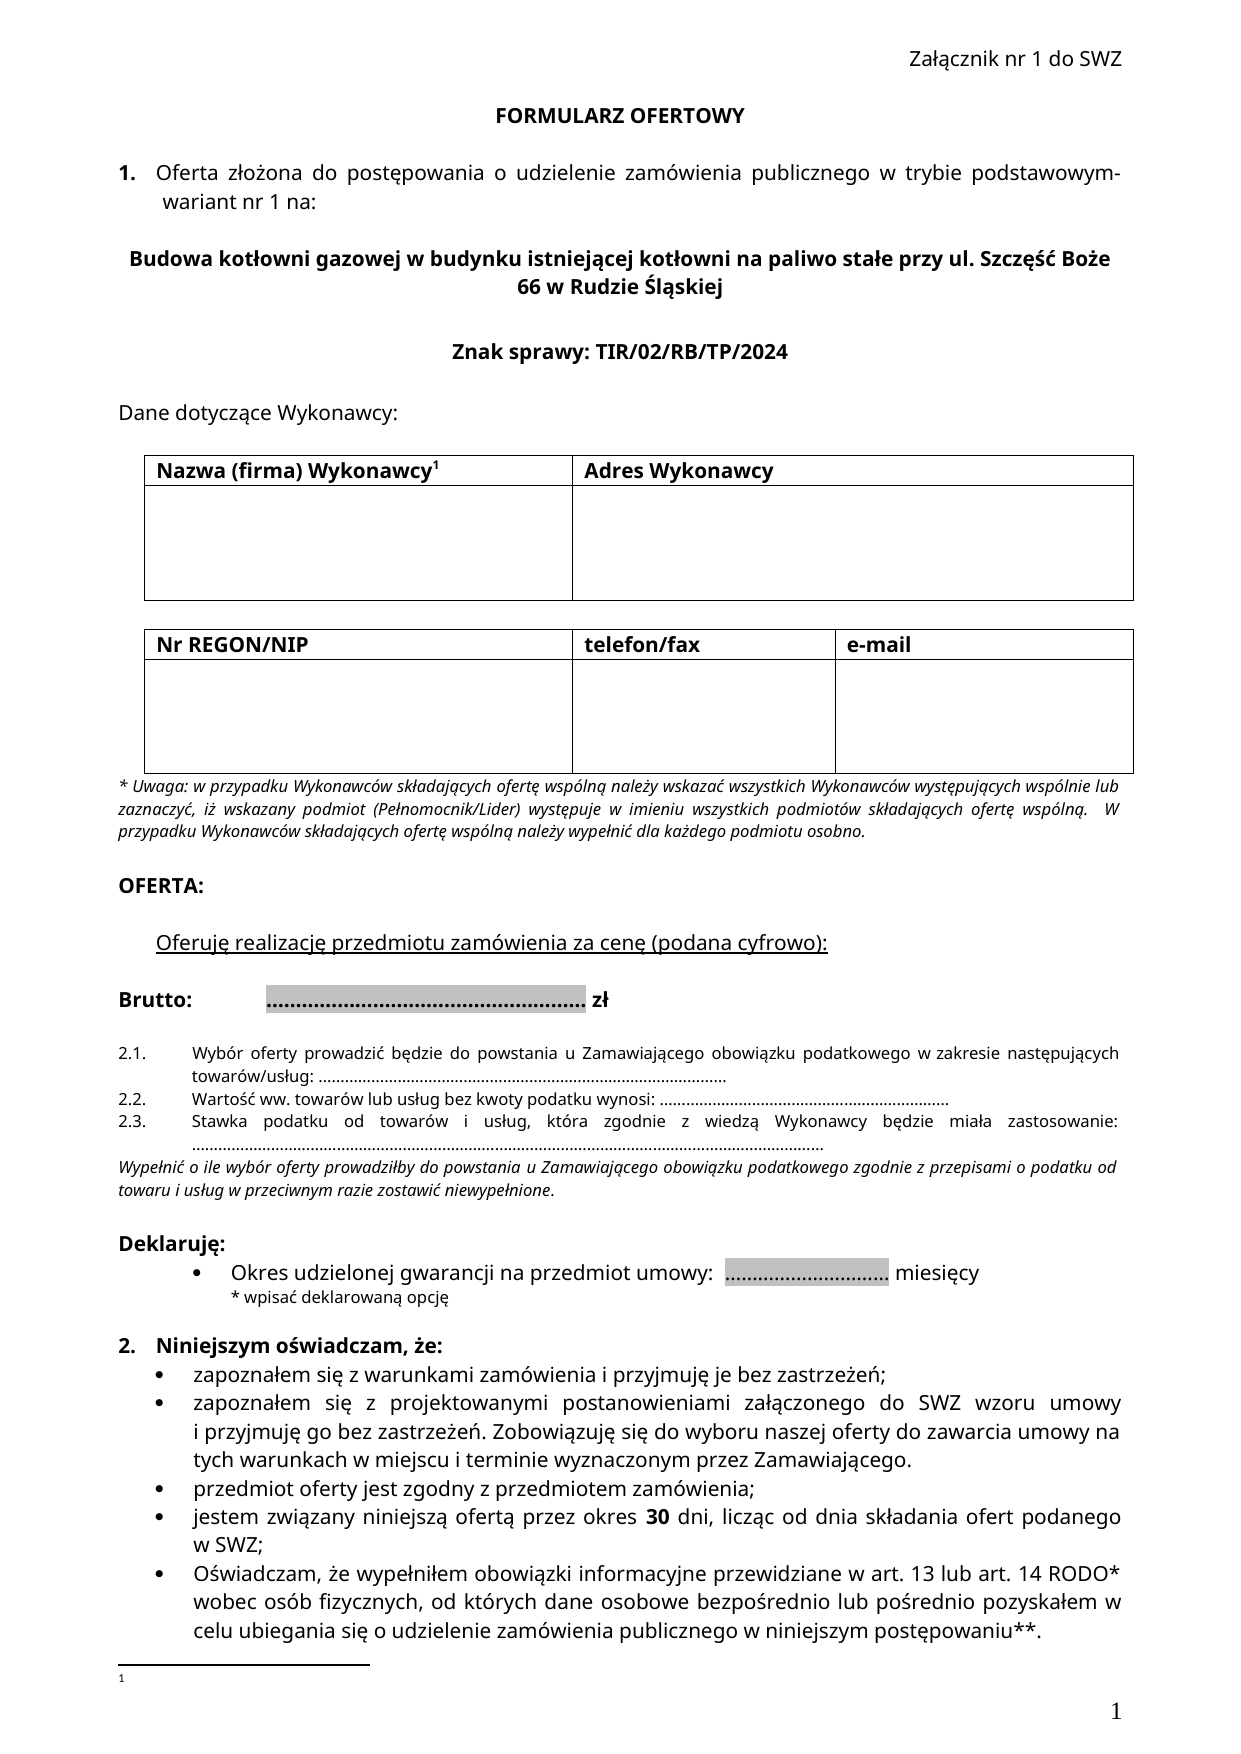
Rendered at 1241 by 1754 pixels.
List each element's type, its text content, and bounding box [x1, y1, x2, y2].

list * wpisać deklarowaną opcję [231, 1286, 1122, 1309]
table_header Adres Wykonawcy [573, 456, 1133, 485]
list Budowa kotłowni gazowej w budynku istniejącej kotłowni na paliwo stałe przy ul. Szczęść Boże 66 w Rudzie Śląskiej [118, 244, 1122, 301]
text Wypełnić o ile wybór oferty prowadziłby do powstania u Zamawiającego obowiązku podatkowego zgodnie z przepisami o podatku od towaru i usług w przeciwnym razie zostawić niewypełnione. [118, 1155, 1119, 1201]
text Brutto: ……………………………………………… zł [586, 985, 1122, 1013]
table_header telefon/fax [573, 630, 835, 658]
text Oferuję realizację przedmiotu zamówienia za cenę (podana cyfrowo): [156, 928, 1122, 957]
list przedmiot oferty jest zgodny z przedmiotem zamówienia; [156, 1474, 1122, 1502]
text OFERTA: [118, 871, 1122, 900]
list Okres udzielonej gwarancji na przedmiot umowy: ………………………… miesięcy [889, 1258, 1122, 1286]
table_cell [145, 486, 572, 599]
table_header e-mail [836, 630, 1133, 658]
text Dane dotyczące Wykonawcy: [118, 398, 1122, 427]
list jestem związany niniejszą ofertą przez okres 30 dni, licząc od dnia składania ofert podanego w SWZ; [156, 1502, 1122, 1559]
list Oświadczam, że wypełniłem obowiązki informacyjne przewidziane w art. 13 lub art. 14 RODO* wobec osób fizycznych, od których dane osobowe bezpośrednio lub pośrednio pozyskałem w celu ubiegania się o udzielenie zamówienia publicznego w niniejszym postępowaniu**. [156, 1559, 1122, 1644]
text FORMULARZ OFERTOWY [118, 102, 1122, 130]
text * Uwaga: w przypadku Wykonawców składających ofertę wspólną należy wskazać wszystkich Wykonawców występujących wspólnie lub zaznaczyć, iż wskazany podmiot (Pełnomocnik/Lider) występuje w imieniu wszystkich podmiotów składających ofertę wspólną. W przypadku Wykonawców składających ofertę wspólną należy wypełnić dla każdego podmiotu osobno. [118, 774, 1122, 842]
table_cell [573, 486, 1133, 599]
table_header Nazwa (firma) Wykonawcy [145, 456, 572, 485]
text 2.1. Wybór oferty prowadzić będzie do powstania u Zamawiającego obowiązku podatkowego w zakresie następujących towarów/usług: ………………………………………………………………………………… [118, 1042, 1119, 1087]
table_header Nr REGON/NIP [145, 630, 572, 658]
list zapoznałem się z projektowanymi postanowieniami załączonego do SWZ wzoru umowy i przyjmuję go bez zastrzeżeń. Zobowiązuję się do wyboru naszej oferty do zawarcia umowy na tych warunkach w miejscu i terminie wyznaczonym przez Zamawiającego. [156, 1388, 1122, 1474]
text 2.3. Stawka podatku od towarów i usług, która zgodnie z wiedzą Wykonawcy będzie miała zastosowanie: ……………………………………………………………………………………………………………………………… [118, 1110, 1119, 1155]
text Brutto: ……………………………………………… zł [118, 985, 266, 1013]
text Załącznik nr 1 do SWZ [118, 44, 1122, 73]
list Okres udzielonej gwarancji na przedmiot umowy: ………………………… miesięcy [193, 1258, 725, 1286]
text 2.2. Wartość ww. towarów lub usług bez kwoty podatku wynosi: ………………………………………………………… [118, 1087, 1119, 1110]
table_cell [836, 660, 1133, 773]
list zapoznałem się z warunkami zamówienia i przyjmuję je bez zastrzeżeń; [156, 1360, 1122, 1388]
text Deklaruję: [118, 1229, 1122, 1258]
text Znak sprawy: TIR/02/RB/TP/2024 [118, 337, 1122, 366]
table_cell [145, 660, 572, 773]
list Niniejszym oświadczam, że: [118, 1332, 1122, 1360]
list Oferta złożona do postępowania o udzielenie zamówienia publicznego w trybie podstawowym- wariant nr 1 na: [118, 158, 1122, 215]
table_cell [573, 660, 835, 773]
